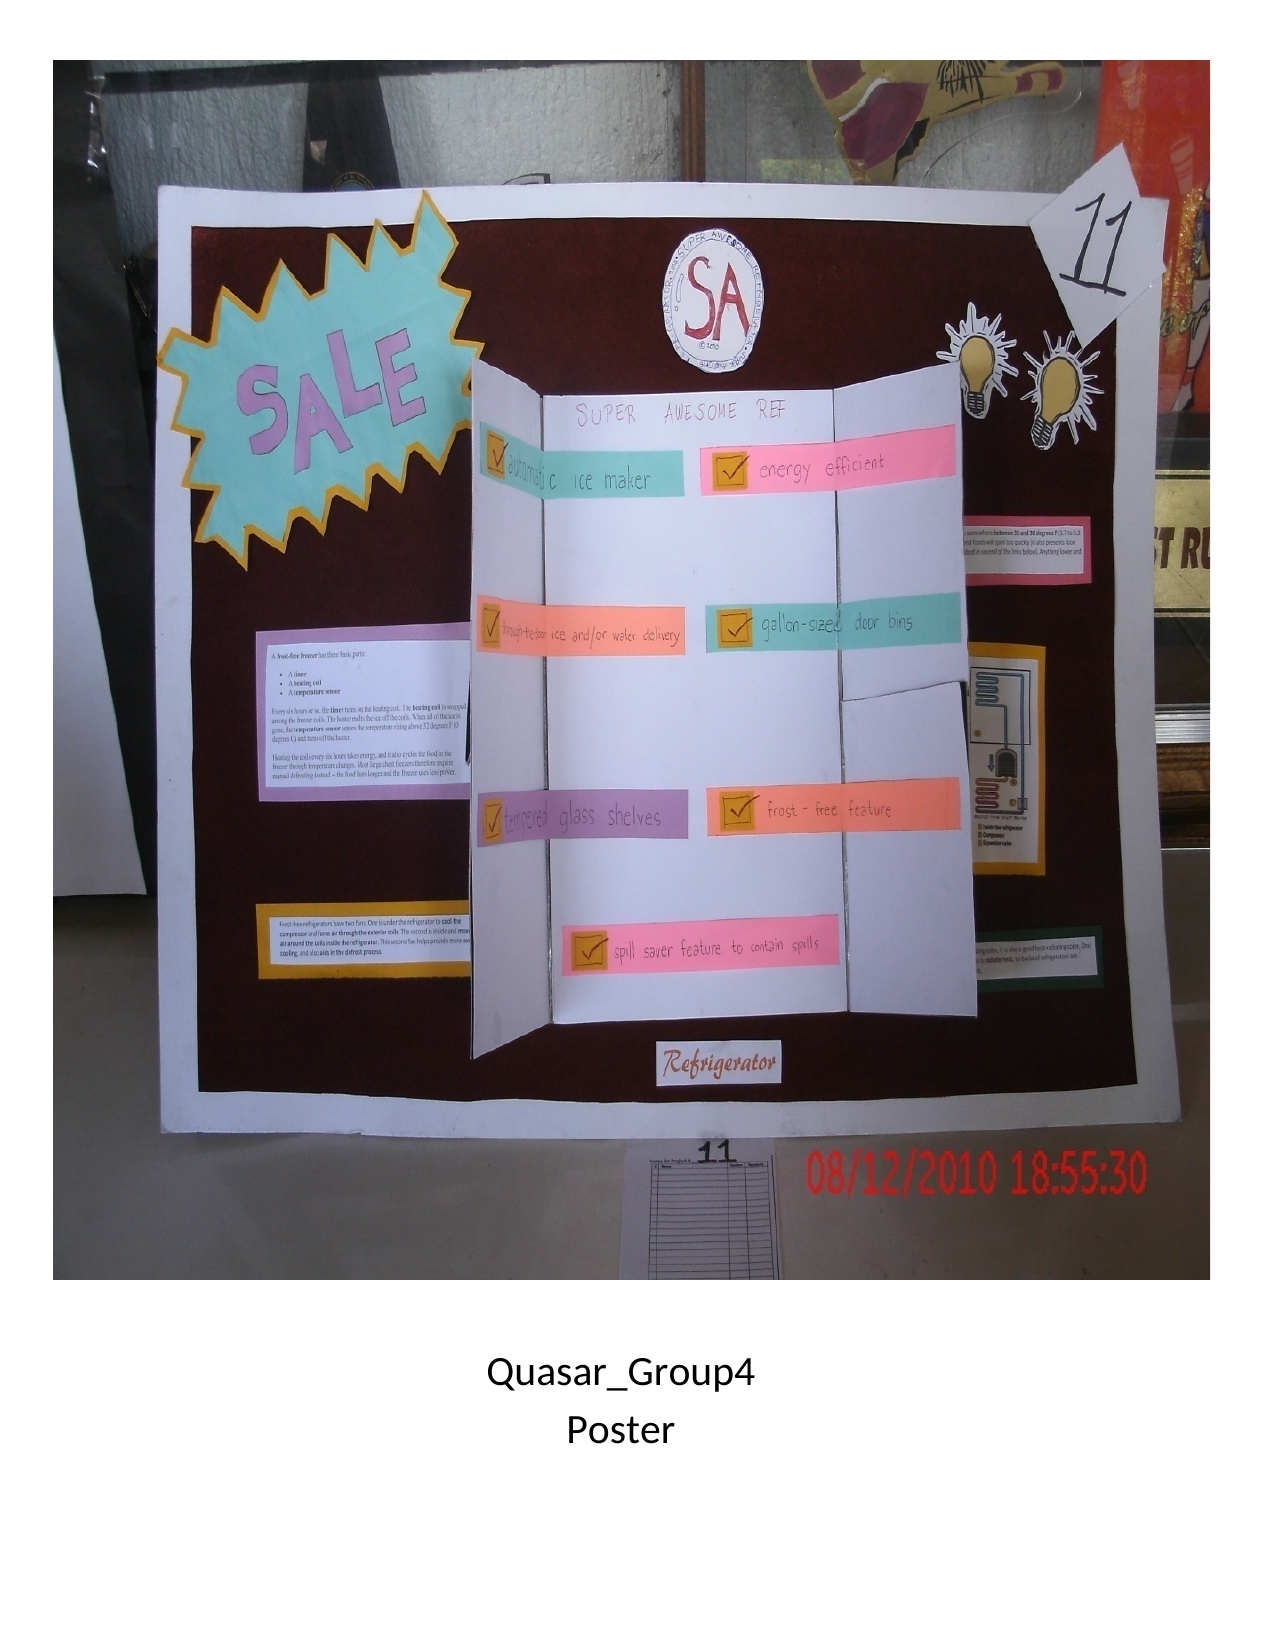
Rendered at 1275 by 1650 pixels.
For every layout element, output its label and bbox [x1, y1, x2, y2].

picture [53, 60, 1211, 1280]
